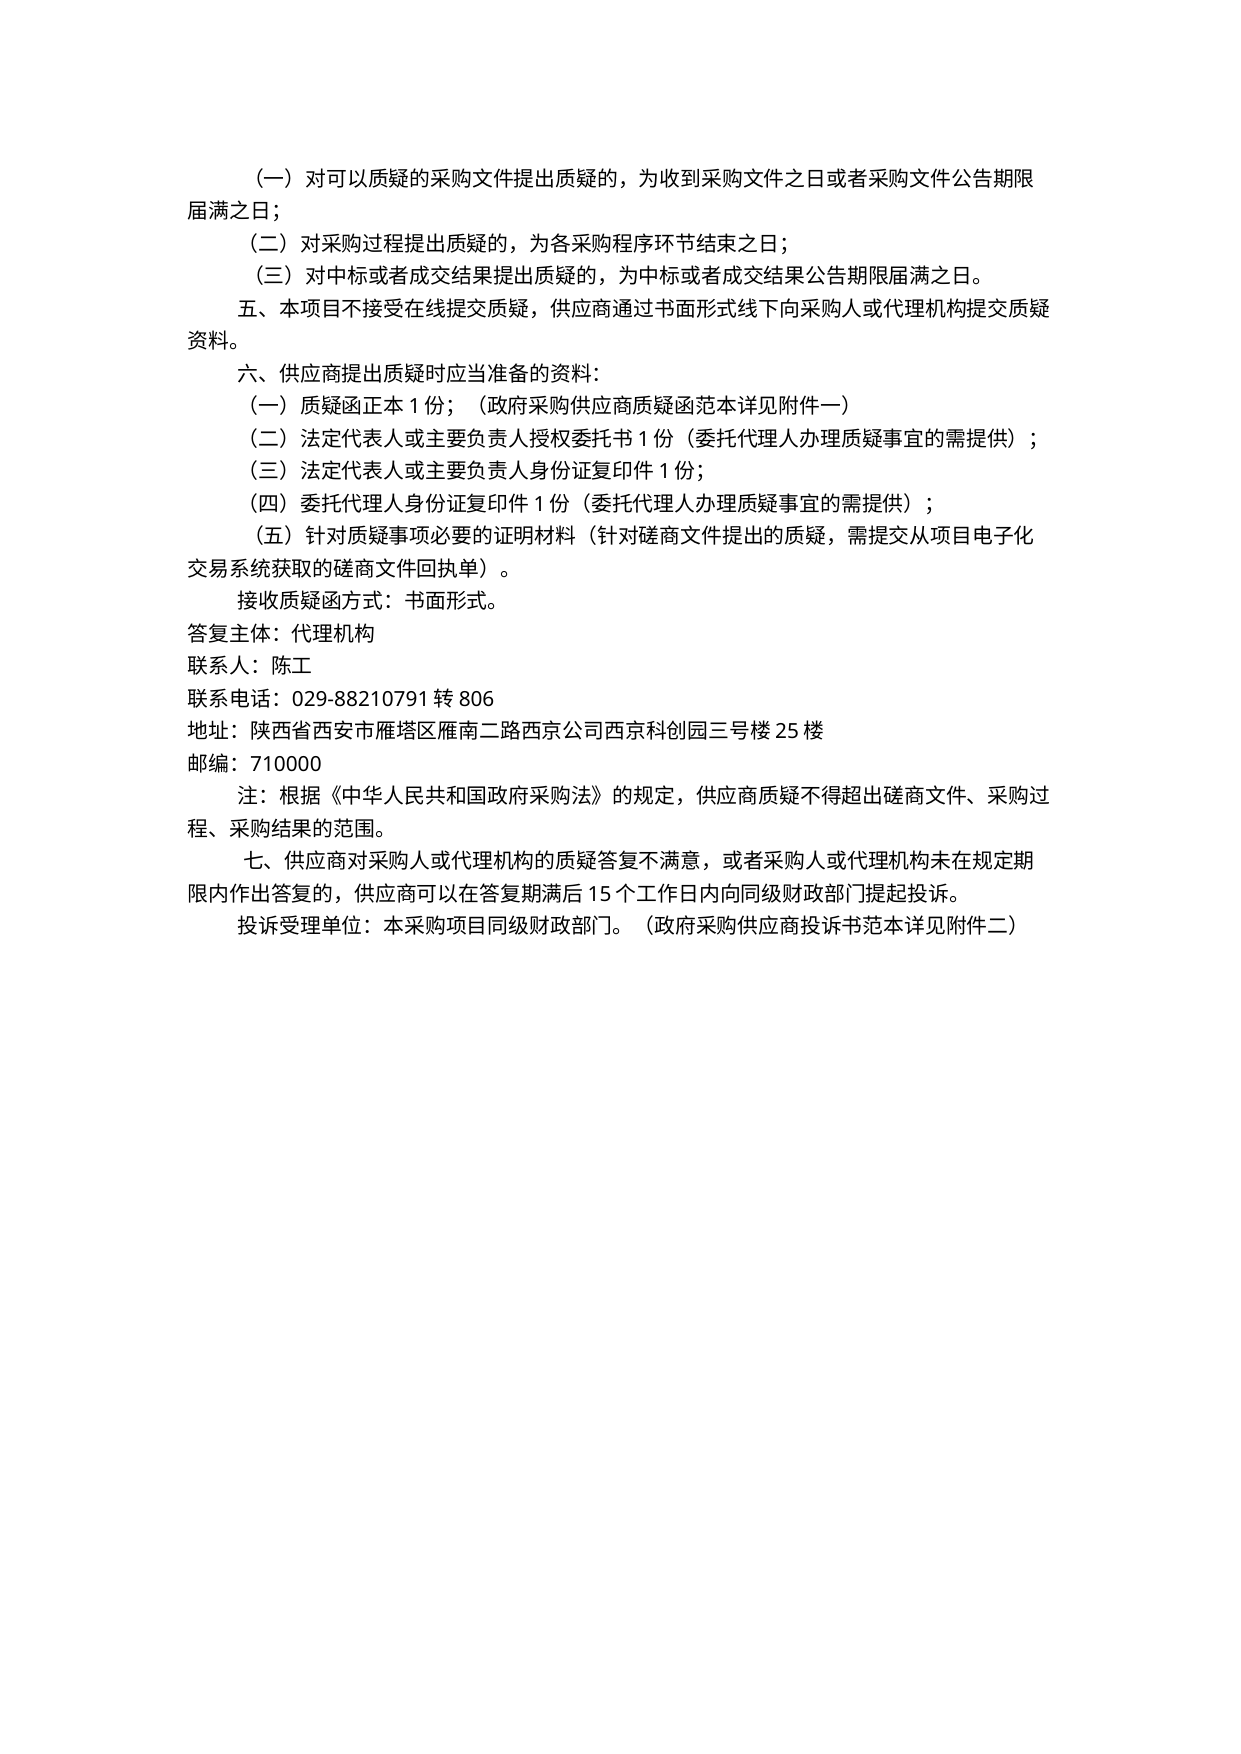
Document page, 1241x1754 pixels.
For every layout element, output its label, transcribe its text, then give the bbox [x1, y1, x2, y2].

text 联系人：陈工 [187, 649, 1053, 682]
text 七、供应商对采购人或代理机构的质疑答复不满意，或者采购人或代理机构未在规定期限内作出答复的，供应商可以在答复期满后15个工作日内向同级财政部门提起投诉。 [187, 844, 1053, 909]
text 邮编：710000 [187, 747, 1053, 779]
text 五、本项目不接受在线提交质疑，供应商通过书面形式线下向采购人或代理机构提交质疑资料。 [187, 292, 1053, 357]
text 联系电话：029-88210791转806 [187, 682, 1053, 714]
text 注：根据《中华人民共和国政府采购法》的规定，供应商质疑不得超出磋商文件、采购过程、采购结果的范围。 [187, 779, 1053, 844]
text （二）对采购过程提出质疑的，为各采购程序环节结束之日； [187, 227, 1053, 259]
text 地址：陕西省西安市雁塔区雁南二路西京公司西京科创园三号楼25楼 [187, 714, 1053, 747]
text （二）法定代表人或主要负责人授权委托书1份（委托代理人办理质疑事宜的需提供）； [187, 422, 1053, 454]
text （三）对中标或者成交结果提出质疑的，为中标或者成交结果公告期限届满之日。 [187, 259, 1053, 292]
text （一）质疑函正本1份；（政府采购供应商质疑函范本详见附件一） [187, 389, 1053, 422]
text （三）法定代表人或主要负责人身份证复印件1份； [187, 454, 1053, 487]
text （五）针对质疑事项必要的证明材料（针对磋商文件提出的质疑，需提交从项目电子化交易系统获取的磋商文件回执单）。 [187, 519, 1053, 584]
text 六、供应商提出质疑时应当准备的资料： [187, 357, 1053, 389]
text （一）对可以质疑的采购文件提出质疑的，为收到采购文件之日或者采购文件公告期限届满之日； [187, 162, 1053, 227]
text 投诉受理单位：本采购项目同级财政部门。（政府采购供应商投诉书范本详见附件二） [187, 909, 1053, 942]
text 答复主体：代理机构 [187, 617, 1053, 649]
text 接收质疑函方式：书面形式。 [187, 584, 1053, 617]
text （四）委托代理人身份证复印件1份（委托代理人办理质疑事宜的需提供）； [187, 487, 1053, 519]
